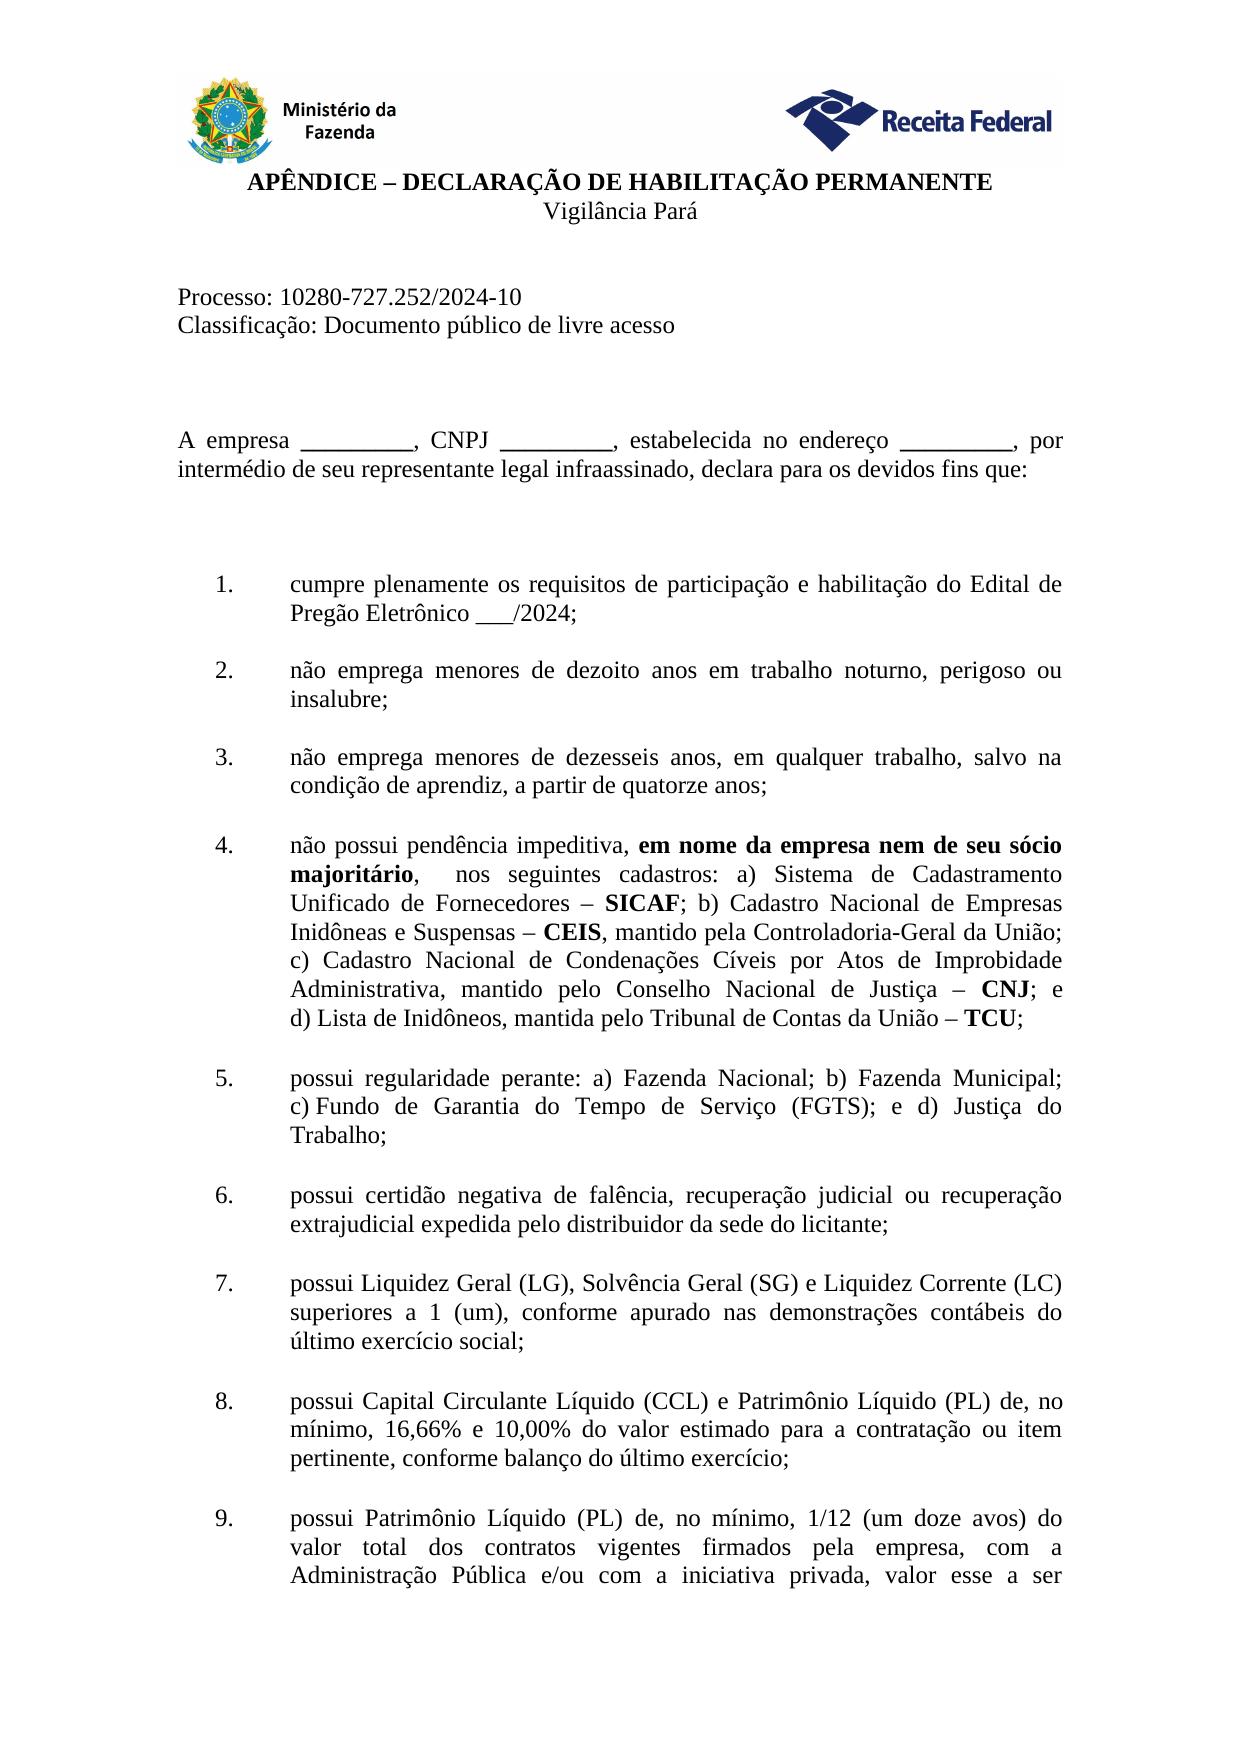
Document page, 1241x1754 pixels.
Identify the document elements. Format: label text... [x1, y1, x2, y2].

list não emprega menores de dezesseis anos, em qualquer trabalho, salvo na condição de aprendiz, a partir de quatorze anos; [215, 742, 1063, 799]
picture [177, 73, 1063, 168]
text Processo: 10280-727.252/2024-10 [177, 282, 1063, 311]
list possui regularidade perante: a) Fazenda Nacional; b) Fazenda Municipal; c) Fundo de Garantia do Tempo de Serviço (FGTS); e d) Justiça do Trabalho; [215, 1063, 1063, 1149]
text A empresa _________, CNPJ _________, estabelecida no endereço _________, por intermédio de seu representante legal infraassinado, declara para os devidos fins que: [177, 426, 1063, 483]
list não possui pendência impeditiva, em nome da empresa nem de seu sócio majoritário, nos seguintes cadastros: a) Sistema de Cadastramento Unificado de Fornecedores – SICAF; b) Cadastro Nacional de Empresas Inidôneas e Suspensas – CEIS, mantido pela Controladoria-Geral da União; c) Cadastro Nacional de Condenações Cíveis por Atos de Improbidade Administrativa, mantido pelo Conselho Nacional de Justiça – CNJ; e d) Lista de Inidôneos, mantida pelo Tribunal de Contas da União – TCU; [215, 830, 1063, 1032]
list cumpre plenamente os requisitos de participação e habilitação do Edital de Pregão Eletrônico ___/2024; [215, 569, 1063, 627]
list possui certidão negativa de falência, recuperação judicial ou recuperação extrajudicial expedida pelo distribuidor da sede do licitante; [215, 1180, 1063, 1237]
text ApÊNDICE – Declaração de habilitação PERMANENTE [177, 168, 1063, 196]
list possui Capital Circulante Líquido (CCL) e Patrimônio Líquido (PL) de, no mínimo, 16,66% e 10,00% do valor estimado para a contratação ou item pertinente, conforme balanço do último exercício; [215, 1386, 1063, 1472]
text Classificação: Documento público de livre acesso [177, 311, 1063, 339]
text Vigilância Pará [177, 196, 1063, 225]
list possui Liquidez Geral (LG), Solvência Geral (SG) e Liquidez Corrente (LC) superiores a 1 (um), conforme apurado nas demonstrações contábeis do último exercício social; [215, 1268, 1063, 1355]
list não emprega menores de dezoito anos em trabalho noturno, perigoso ou insalubre; [215, 656, 1063, 713]
